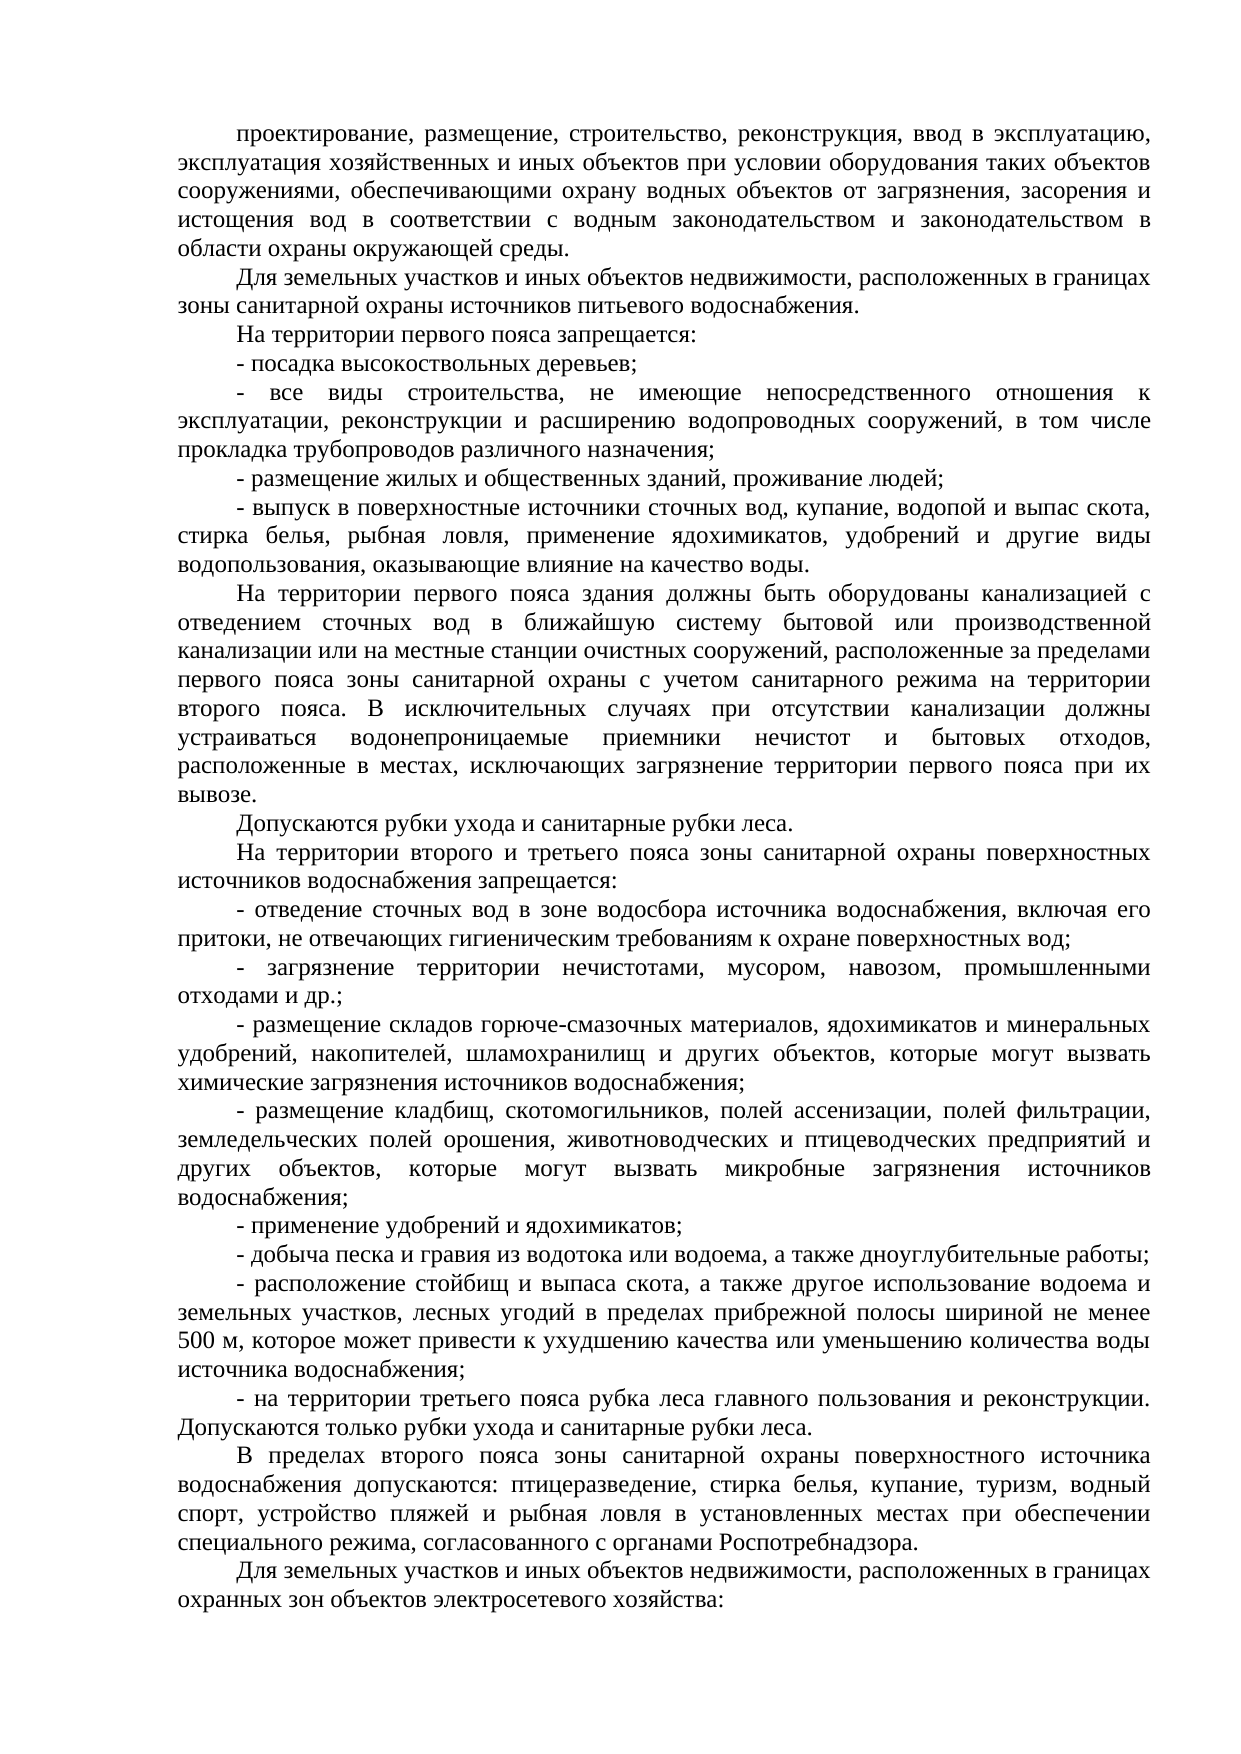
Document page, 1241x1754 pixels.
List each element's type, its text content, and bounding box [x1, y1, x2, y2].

text - все виды строительства, не имеющие непосредственного отношения к эксплуатации, реконструкции и расширению водопроводных сооружений, в том числе прокладка трубопроводов различного назначения; [177, 377, 1152, 463]
text - загрязнение территории нечистотами, мусором, навозом, промышленными отходами и др.; [177, 952, 1152, 1009]
text - применение удобрений и ядохимикатов; [177, 1211, 1152, 1239]
text - на территории третьего пояса рубка леса главного пользования и реконструкции. Допускаются только рубки ухода и санитарные рубки леса. [177, 1383, 1152, 1441]
text - посадка высокоствольных деревьев; [177, 348, 1152, 377]
text - выпуск в поверхностные источники сточных вод, купание, водопой и выпас скота, стирка белья, рыбная ловля, применение ядохимикатов, удобрений и другие виды водопользования, оказывающие влияние на качество воды. [177, 492, 1152, 578]
text - размещение складов горюче-смазочных материалов, ядохимикатов и минеральных удобрений, накопителей, шламохранилищ и других объектов, которые могут вызвать химические загрязнения источников водоснабжения; [177, 1009, 1152, 1096]
text - размещение жилых и общественных зданий, проживание людей; [177, 463, 1152, 492]
text - расположение стойбищ и выпаса скота, а также другое использование водоема и земельных участков, лесных угодий в пределах прибрежной полосы шириной не менее , которое может привести к ухудшению качества или уменьшению количества воды источника водоснабжения; [177, 1268, 1152, 1383]
text В пределах второго пояса зоны санитарной охраны поверхностного источника водоснабжения допускаются: птицеразведение, стирка белья, купание, туризм, водный спорт, устройство пляжей и рыбная ловля в установленных местах при обеспечении специального режима, согласованного с органами Роспотребнадзора. [177, 1441, 1152, 1556]
text На территории первого пояса здания должны быть оборудованы канализацией с отведением сточных вод в ближайшую систему бытовой или производственной канализации или на местные станции очистных сооружений, расположенные за пределами первого пояса зоны санитарной охраны с учетом санитарного режима на территории второго пояса. В исключительных случаях при отсутствии канализации должны устраиваться водонепроницаемые приемники нечистот и бытовых отходов, расположенные в местах, исключающих загрязнение территории первого пояса при их вывозе. [177, 578, 1152, 808]
text Допускаются рубки ухода и санитарные рубки леса. [177, 808, 1152, 837]
text На территории второго и третьего пояса зоны санитарной охраны поверхностных источников водоснабжения запрещается: [177, 837, 1152, 894]
text - отведение сточных вод в зоне водосбора источника водоснабжения, включая его притоки, не отвечающих гигиеническим требованиям к охране поверхностных вод; [177, 894, 1152, 952]
text На территории первого пояса запрещается: [177, 319, 1152, 348]
text - добыча песка и гравия из водотока или водоема, а также дноуглубительные работы; [177, 1239, 1152, 1268]
text Для земельных участков и иных объектов недвижимости, расположенных в границах охранных зон объектов электросетевого хозяйства: [177, 1556, 1152, 1613]
text - размещение кладбищ, скотомогильников, полей ассенизации, полей фильтрации, земледельческих полей орошения, животноводческих и птицеводческих предприятий и других объектов, которые могут вызвать микробные загрязнения источников водоснабжения; [177, 1096, 1152, 1211]
text проектирование, размещение, строительство, реконструкция, ввод в эксплуатацию, эксплуатация хозяйственных и иных объектов при условии оборудования таких объектов сооружениями, обеспечивающими охрану водных объектов от загрязнения, засорения и истощения вод в соответствии с водным законодательством и законодательством в области охраны окружающей среды. [177, 118, 1152, 262]
text Для земельных участков и иных объектов недвижимости, расположенных в границах зоны санитарной охраны источников питьевого водоснабжения. [177, 262, 1152, 319]
